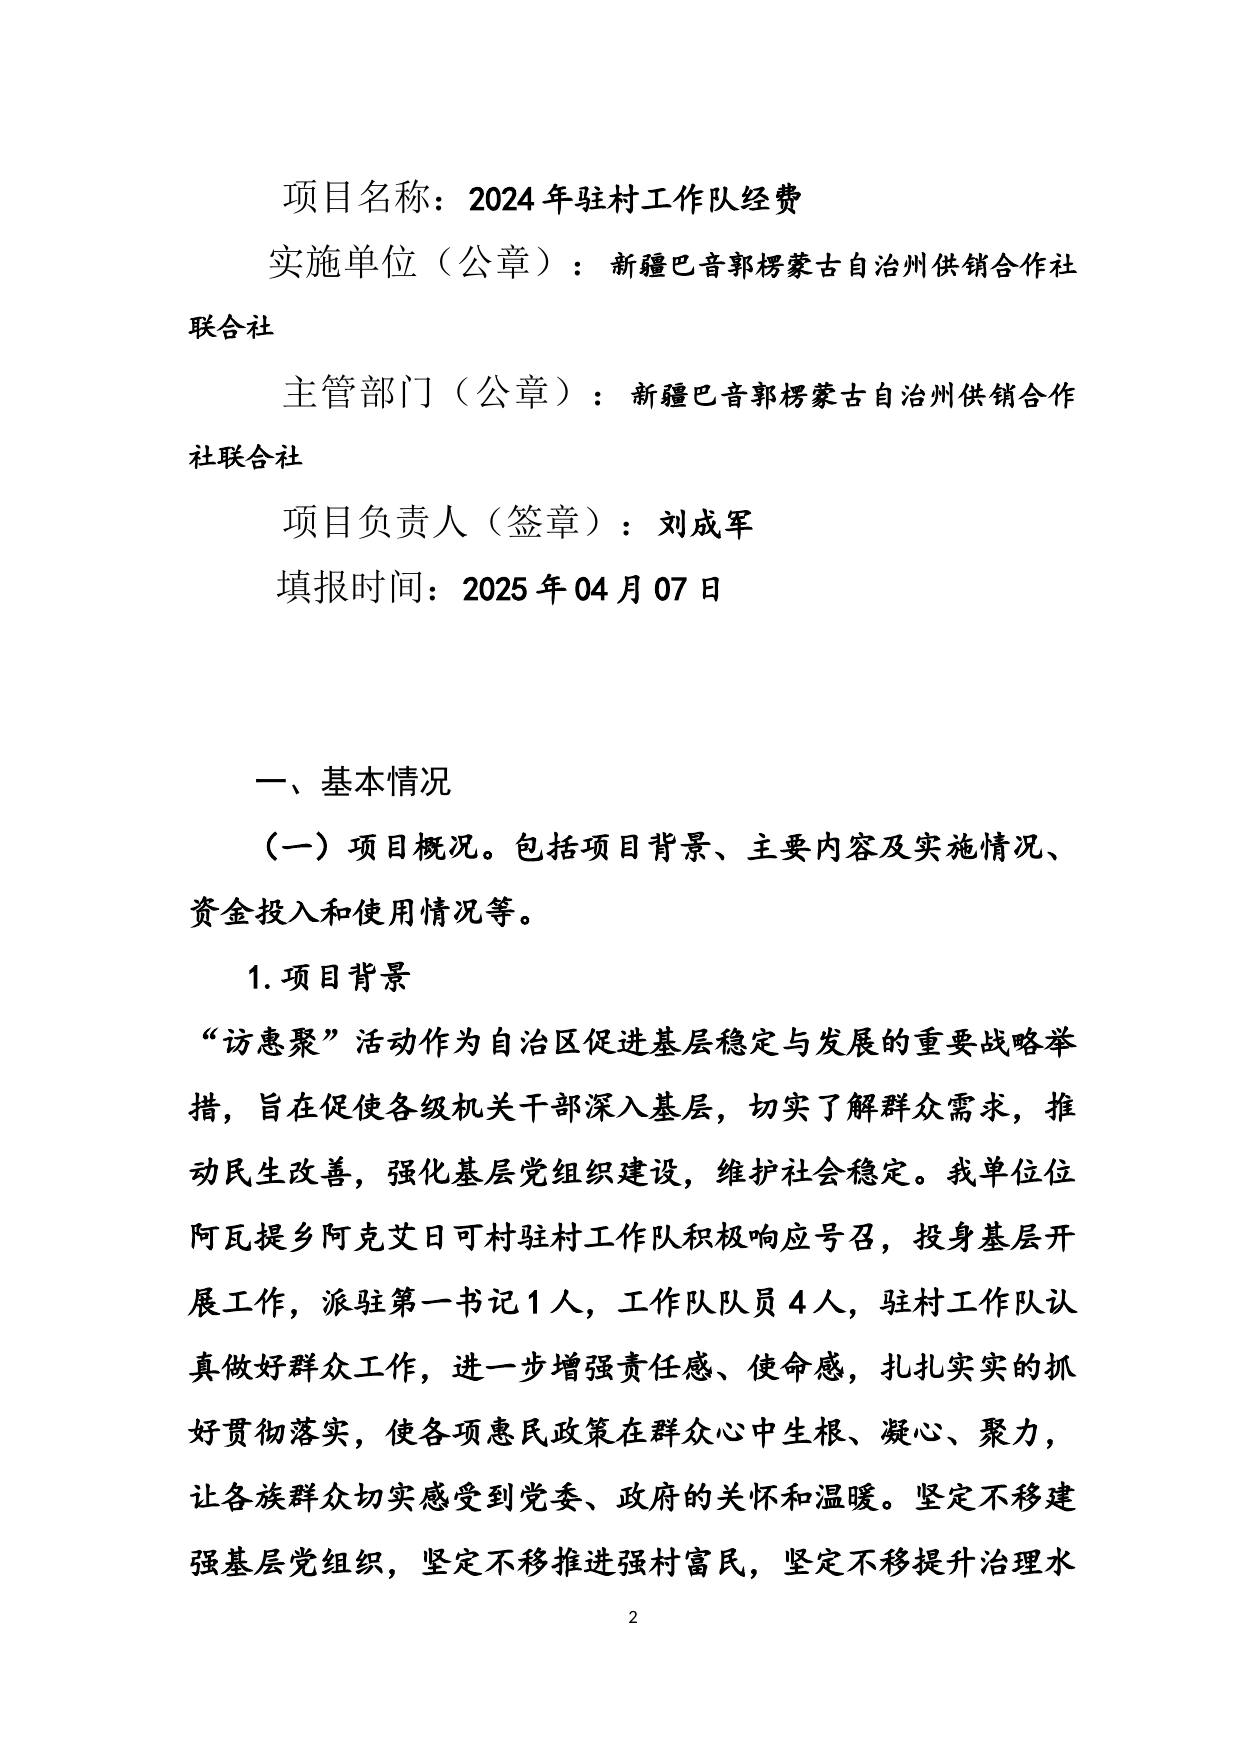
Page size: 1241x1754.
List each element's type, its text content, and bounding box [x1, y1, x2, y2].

text （一）项目概况。包括项目背景、主要内容及实施情况、资金投入和使用情况等。 [187, 812, 1078, 942]
text 主管部门（公章）：新疆巴音郭楞蒙古自治州供销合作社联合社 [187, 357, 1078, 487]
text 项目负责人（签章）：刘成军 [187, 487, 1078, 552]
text 实施单位（公章）：新疆巴音郭楞蒙古自治州供销合作社联合社 [187, 227, 1078, 357]
text 填报时间：2025年04月07日 [216, 552, 1078, 617]
text 项目名称：2024年驻村工作队经费 [187, 162, 1078, 227]
text 一、基本情况 [187, 747, 1078, 812]
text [187, 942, 1078, 1592]
